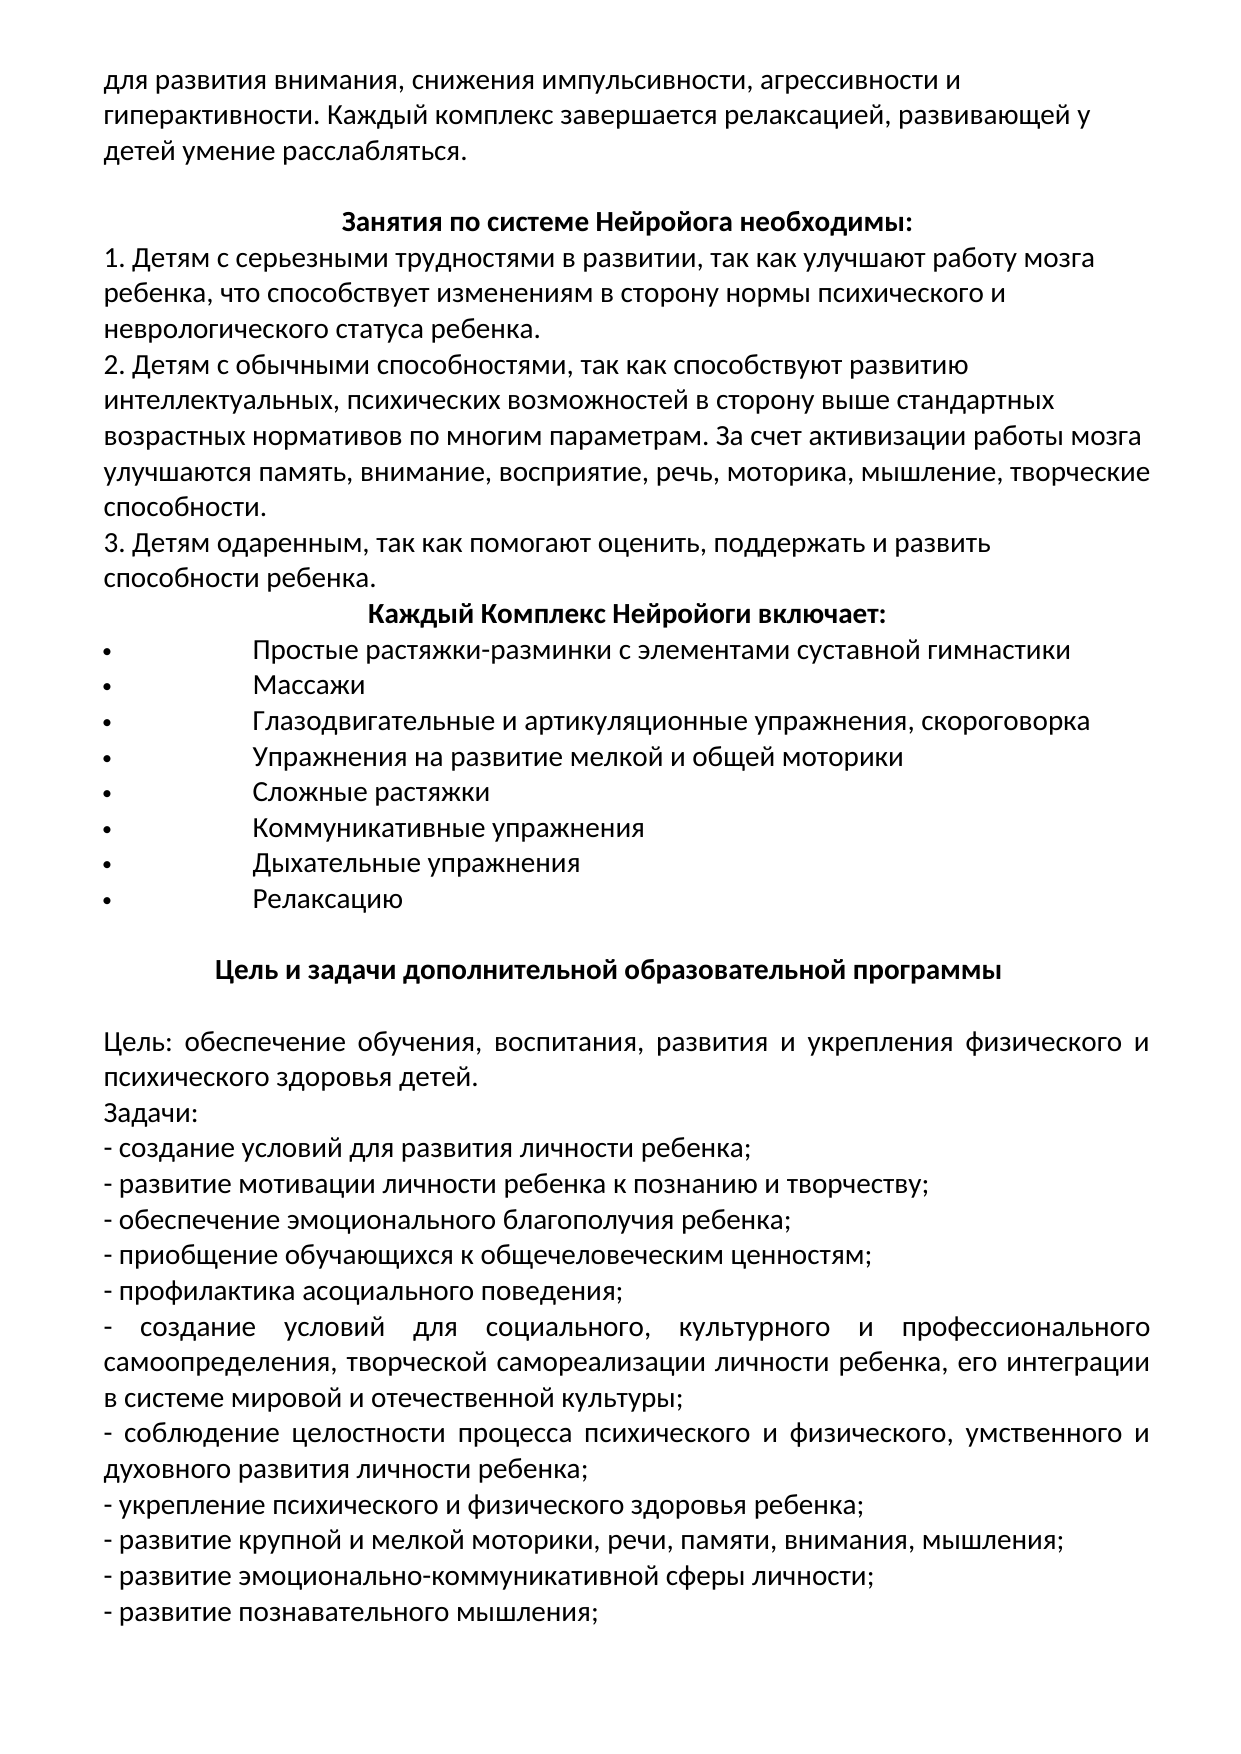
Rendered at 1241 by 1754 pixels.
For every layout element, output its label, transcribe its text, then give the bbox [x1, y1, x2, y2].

list Глазодвигательные и артикуляционные упражнения, скороговорка [103, 702, 1152, 738]
text 2. Детям с обычными способностями, так как способствуют развитию интеллектуальных, психических возможностей в сторону выше стандартных возрастных нормативов по многим параметрам. За счет активизации работы мозга улучшаются память, внимание, восприятие, речь, моторика, мышление, творческие способности. [103, 346, 1152, 524]
list Сложные растяжки [103, 773, 1152, 809]
text - обеспечение эмоционального благополучия ребенка; [103, 1201, 1152, 1236]
text 1. Детям с серьезными трудностями в развитии, так как улучшают работу мозга ребенка, что способствует изменениям в сторону нормы психического и неврологического статуса ребенка. [103, 239, 1152, 346]
list Дыхательные упражнения [103, 844, 1152, 880]
text - создание условий для социального, культурного и профессионального самоопределения, творческой самореализации личности ребенка, его интеграции в системе мировой и отечественной культуры; [103, 1308, 1152, 1414]
text Цель: обеспечение обучения, воспитания, развития и укрепления физического и психического здоровья детей. [103, 1023, 1152, 1094]
text - развитие мотивации личности ребенка к познанию и творчеству; [103, 1165, 1152, 1201]
list Релаксацию [103, 880, 1152, 916]
text - укрепление психического и физического здоровья ребенка; [103, 1486, 1152, 1521]
text - создание условий для развития личности ребенка; [103, 1129, 1152, 1165]
list Упражнения на развитие мелкой и общей моторики [103, 738, 1152, 773]
text - приобщение обучающихся к общечеловеческим ценностям; [103, 1236, 1152, 1272]
text - профилактика асоциального поведения; [103, 1272, 1152, 1308]
text 3. Детям одаренным, так как помогают оценить, поддержать и развить способности ребенка. [103, 524, 1152, 595]
text - развитие крупной и мелкой моторики, речи, памяти, внимания, мышления; [103, 1521, 1152, 1557]
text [103, 61, 1152, 168]
text Задачи: [103, 1094, 1152, 1129]
text Занятия по системе Нейройога необходимы: [103, 203, 1152, 239]
list Массажи [103, 666, 1152, 702]
text - соблюдение целостности процесса психического и физического, умственного и духовного развития личности ребенка; [103, 1414, 1152, 1486]
list Простые растяжки-разминки с элементами суставной гимнастики [103, 631, 1152, 666]
text Цель и задачи дополнительной образовательной программы [66, 951, 1152, 987]
text Каждый Комплекс Нейройоги включает: [103, 595, 1152, 631]
text - развитие эмоционально-коммуникативной сферы личности; [103, 1557, 1152, 1593]
list Коммуникативные упражнения [103, 809, 1152, 844]
text - развитие познавательного мышления; [103, 1593, 1152, 1628]
